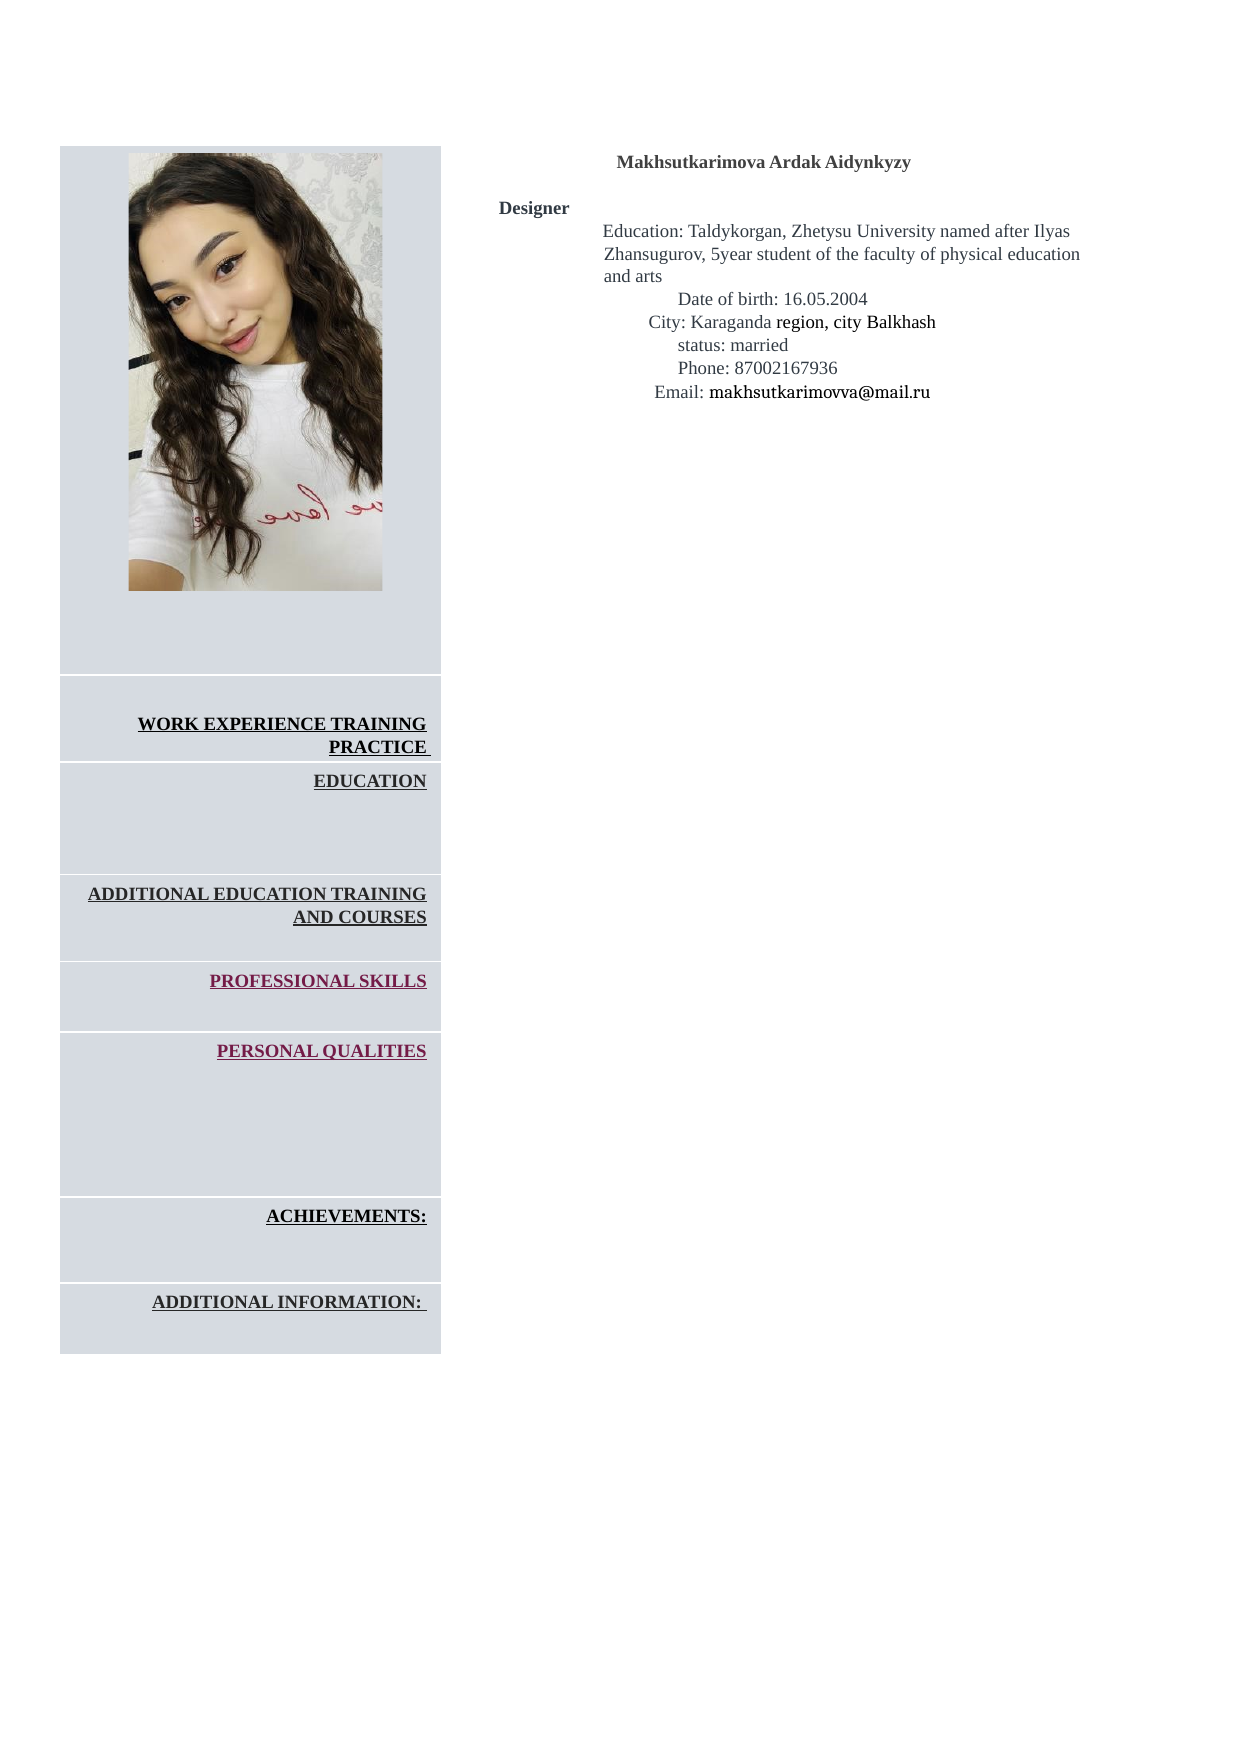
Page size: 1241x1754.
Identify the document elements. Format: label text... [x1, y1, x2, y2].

table_cell EDUCATION [60, 763, 441, 874]
table_cell ADDITIONAL INFORMATION: [60, 1284, 441, 1354]
subtitle Designer [443, 197, 1086, 218]
text Phone: 87002167936 [443, 357, 913, 379]
table_cell PROFESSIONAL SKILLS [60, 962, 441, 1031]
picture [128, 153, 383, 591]
text Email: makhsutkarimovva@mail.ru [443, 381, 1086, 403]
text Date of birth: 16.05.2004 [443, 287, 943, 309]
table_cell WORK EXPERIENCE TRAINING PRACTICE [60, 676, 441, 761]
table_cell ADDITIONAL EDUCATION TRAINING AND COURSES [60, 875, 441, 961]
table_header [60, 146, 441, 674]
text status: married [443, 334, 864, 356]
table_cell PERSONAL QUALITIES [60, 1033, 441, 1196]
text Education: Taldykorgan, Zhetysu University named after Ilyas Zhansugurov, 5year student of the faculty of physical education and arts [443, 220, 1086, 286]
text City: Karaganda region, city Balkhash [443, 311, 1016, 332]
table_cell ACHIEVEMENTS: [60, 1198, 441, 1282]
text Makhsutkarimova Ardak Aidynkyzy [443, 151, 1086, 173]
